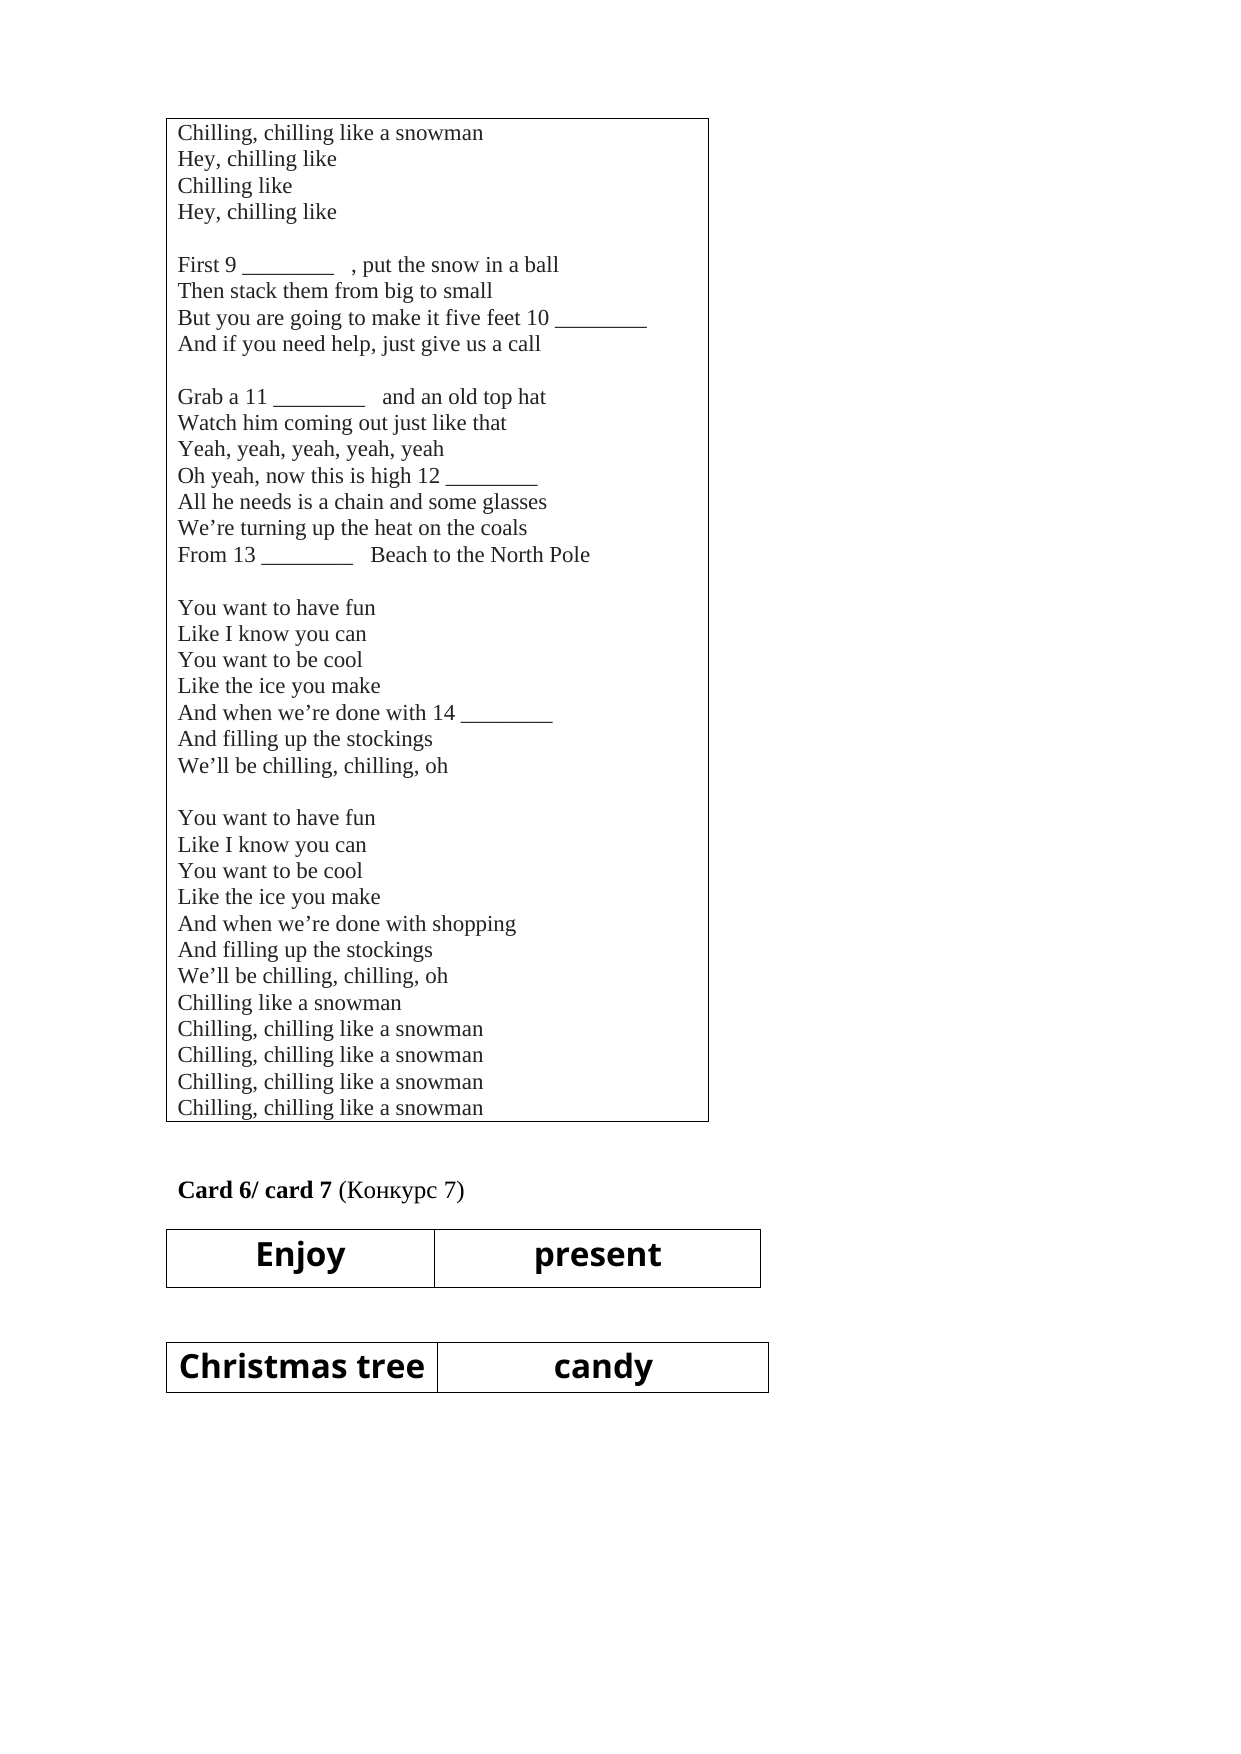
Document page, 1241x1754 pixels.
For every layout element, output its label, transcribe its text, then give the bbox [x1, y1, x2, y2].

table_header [167, 119, 708, 1121]
table_header Enjoy [167, 1230, 434, 1287]
table_header candy [438, 1343, 768, 1392]
table_header present [435, 1230, 760, 1287]
table_header Christmas tree [167, 1343, 437, 1392]
text Card 6/ card 7 (Конкурс 7) [177, 1176, 1152, 1204]
